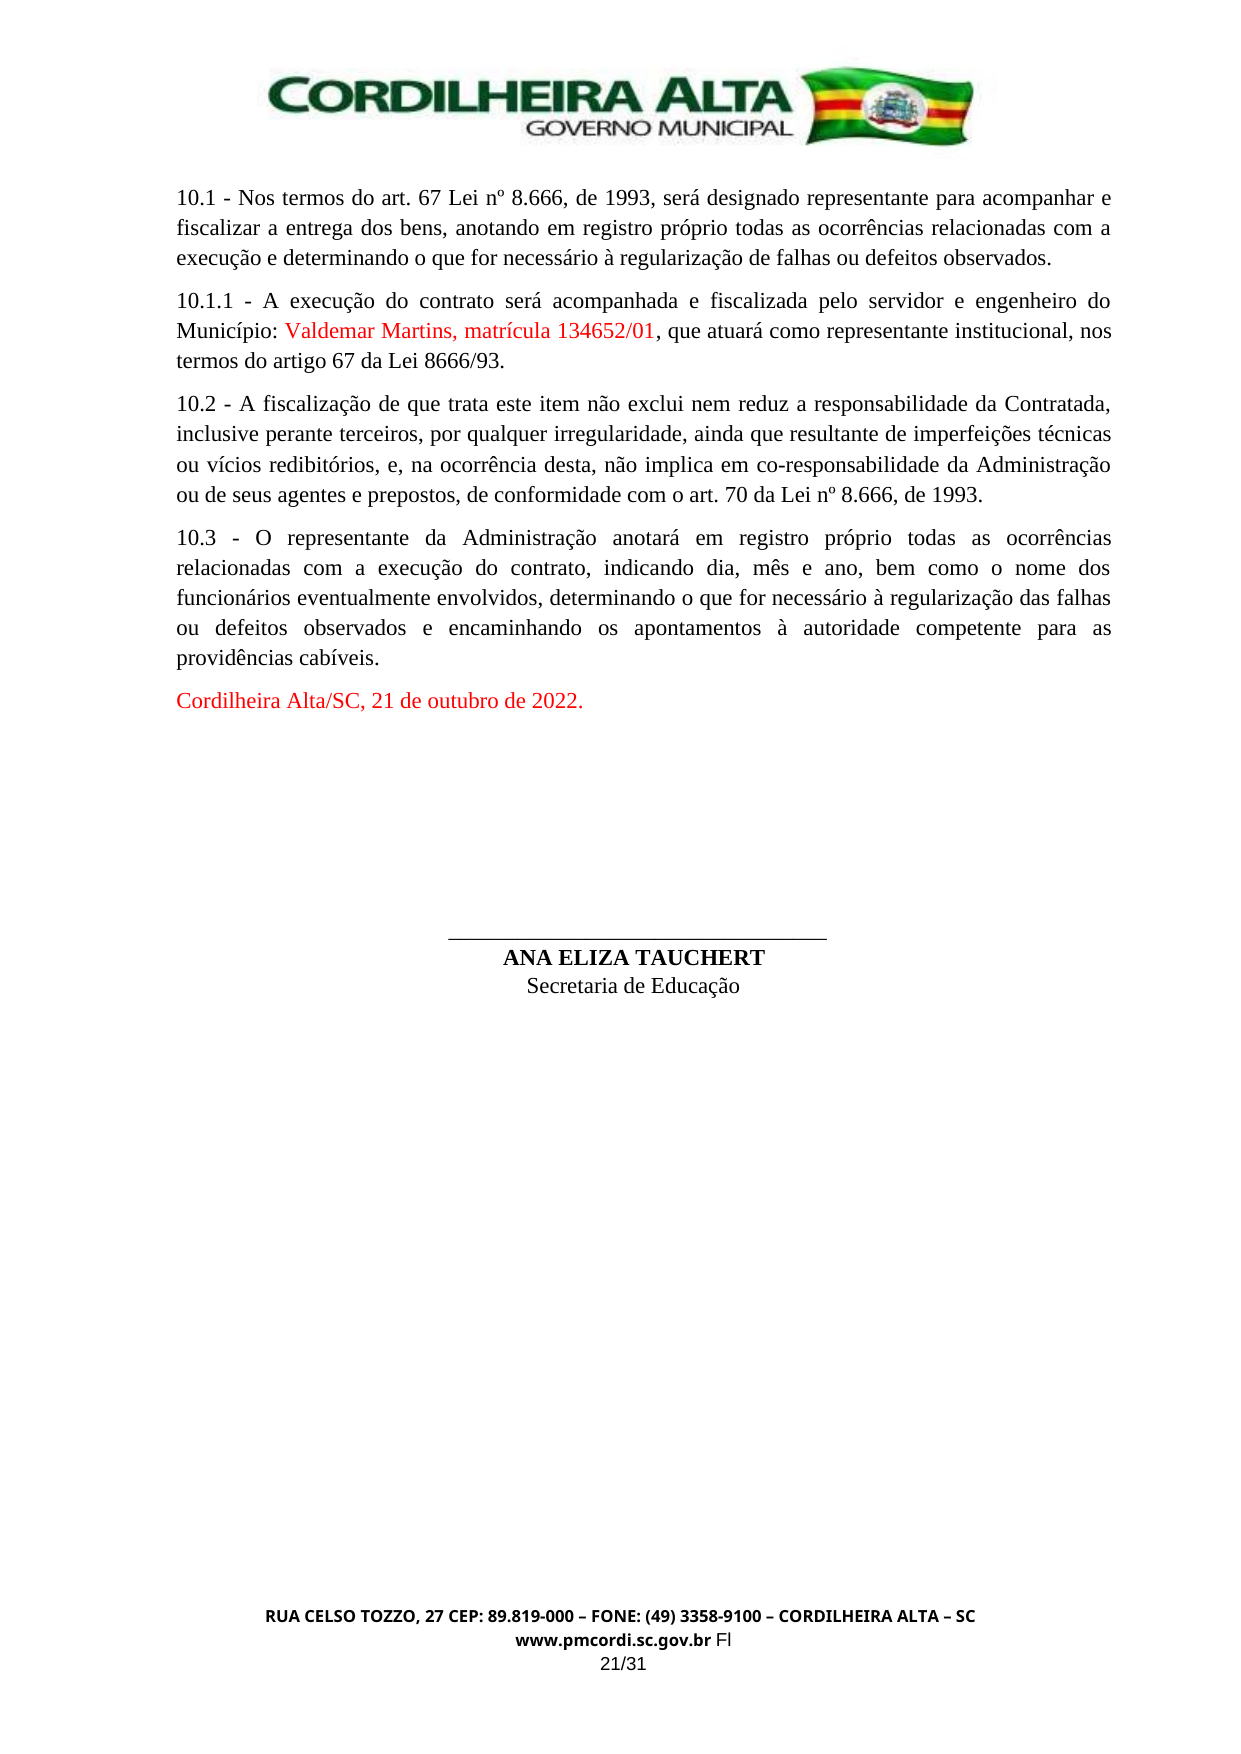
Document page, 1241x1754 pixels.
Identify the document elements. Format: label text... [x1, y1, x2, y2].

text _________________________________ [147, 916, 1123, 942]
text ANA ELIZA TAUCHERT [177, 944, 1090, 971]
text Cordilheira Alta/SC, 21 de outubro de 2022. [176, 687, 1113, 713]
text 10.1.1 - A execução do contrato será acompanhada e fiscalizada pelo servidor e engenheiro do Município: Valdemar Martins, matrícula 134652/01, que atuará como representante institucional, nos termos do artigo 67 da Lei 8666/93. [176, 287, 1113, 374]
text 10.1 - Nos termos do art. 67 Lei nº 8.666, de 1993, será designado representante para acompanhar e fiscalizar a entrega dos bens, anotando em registro próprio todas as ocorrências relacionadas com a execução e determinando o que for necessário à regularização de falhas ou defeitos observados. [176, 184, 1113, 271]
text Secretaria de Educação [247, 972, 1019, 999]
text 10.3 - O representante da Administração anotará em registro próprio todas as ocorrências relacionadas com a execução do contrato, indicando dia, mês e ano, bem como o nome dos funcionários eventualmente envolvidos, determinando o que for necessário à regularização das falhas ou defeitos observados e encaminhando os apontamentos à autoridade competente para as providências cabíveis. [176, 523, 1113, 671]
picture [245, 43, 997, 171]
text 10.2 - A fiscalização de que trata este item não exclui nem reduz a responsabilidade da Contratada, inclusive perante terceiros, por qualquer irregularidade, ainda que resultante de imperfeições técnicas ou vícios redibitórios, e, na ocorrência desta, não implica em co-responsabilidade da Administração ou de seus agentes e prepostos, de conformidade com o art. 70 da Lei nº 8.666, de 1993. [176, 390, 1113, 507]
